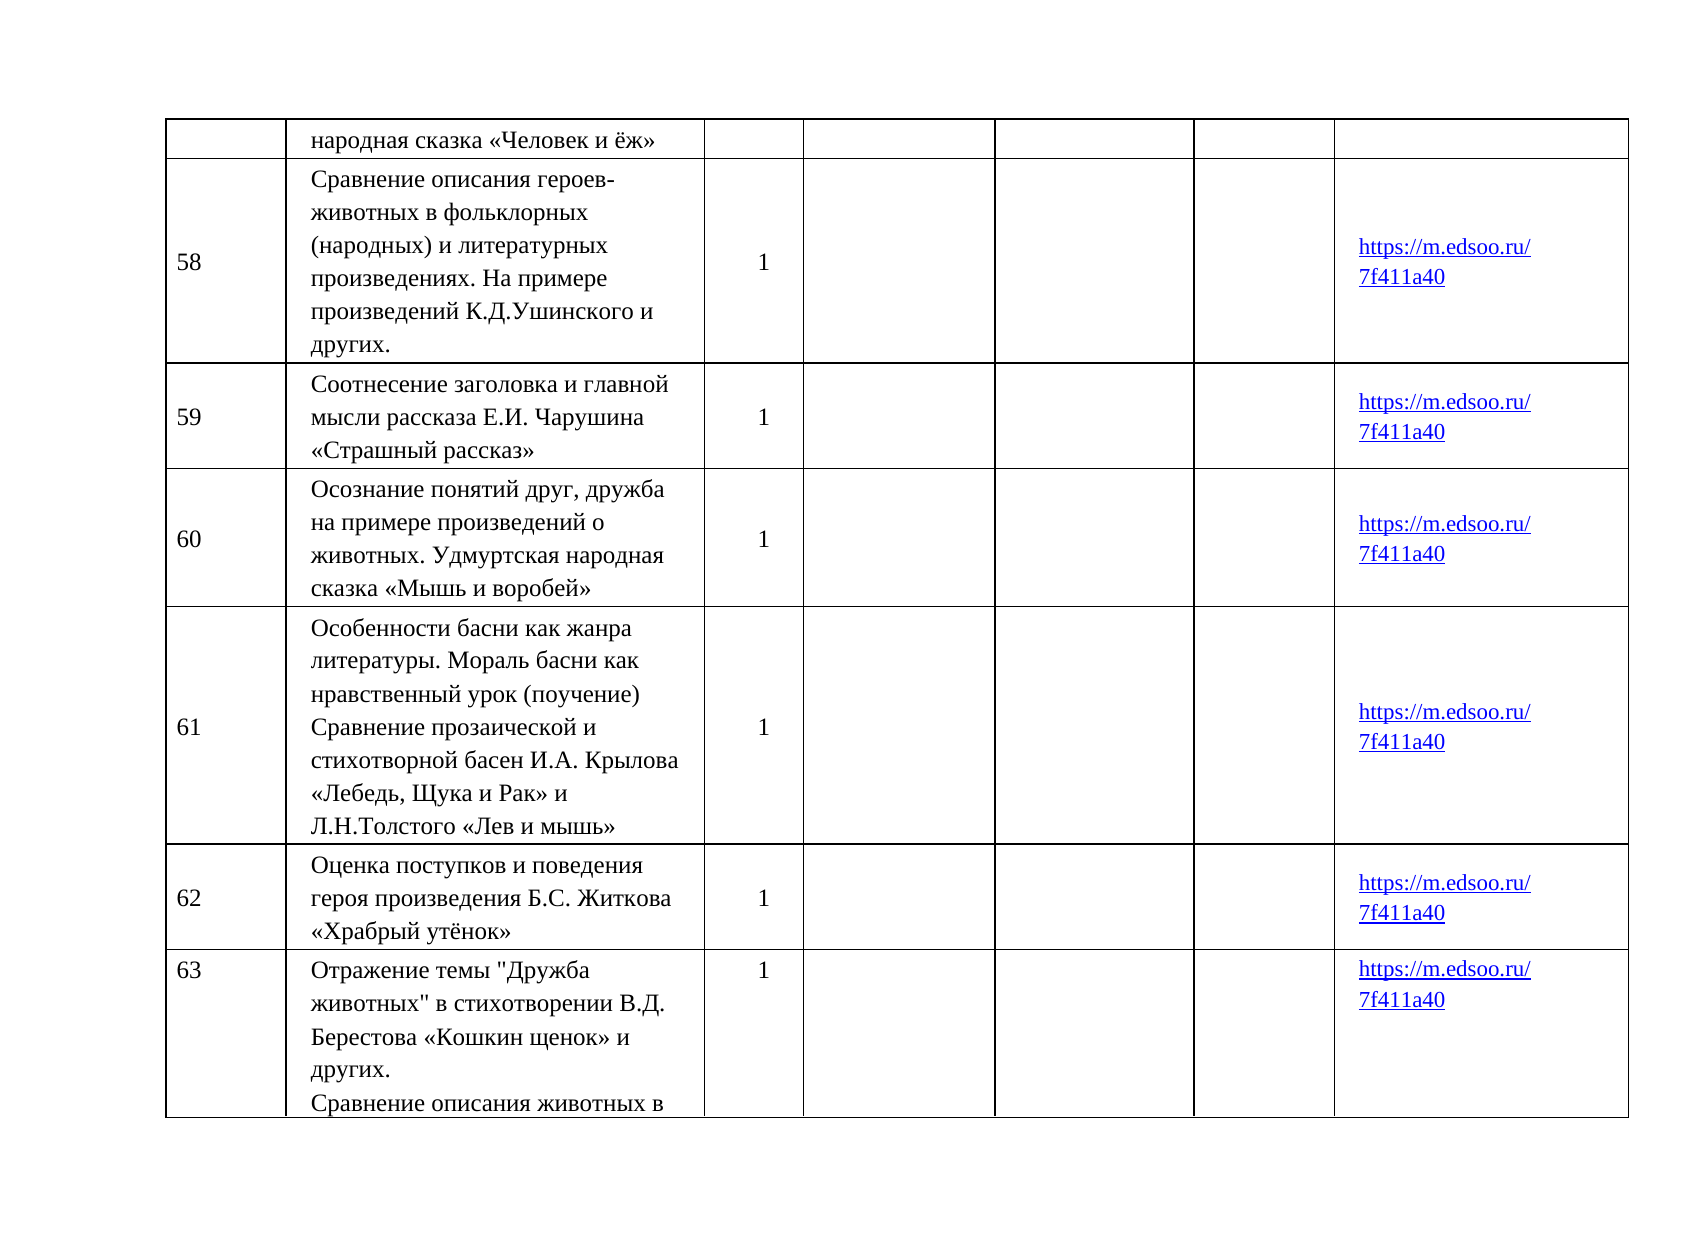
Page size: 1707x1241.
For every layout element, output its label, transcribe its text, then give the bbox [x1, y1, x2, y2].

table_cell [1195, 364, 1334, 467]
table_cell Соотнесение заголовка и главной мысли рассказа Е.И. Чарушина «Страшный рассказ» [287, 364, 704, 467]
table_cell [996, 950, 1193, 1116]
table_cell [996, 469, 1193, 606]
table_cell 1 [705, 607, 803, 843]
table_cell https://m.edsoo.ru/7f411a40 [1335, 607, 1628, 843]
table_cell Особенности басни как жанра литературы. Мораль басни как нравственный урок (поучение) Сравнение прозаической и стихотворной басен И.А. Крылова «Лебедь, Щука и Рак» и Л.Н.Толстого «Лев и мышь» [287, 607, 704, 843]
table_cell [804, 159, 994, 362]
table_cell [287, 120, 704, 157]
table_cell 61 [167, 607, 285, 843]
table_cell 59 [167, 364, 285, 467]
table_cell 62 [167, 845, 285, 949]
table_cell [804, 469, 994, 606]
table_cell [1195, 469, 1334, 606]
table_cell 1 [705, 950, 803, 1116]
table_cell https://m.edsoo.ru/7f411a40 [1335, 469, 1628, 606]
table_cell 60 [167, 469, 285, 606]
table_cell [804, 364, 994, 467]
table_cell [804, 845, 994, 949]
table_cell 1 [705, 469, 803, 606]
table_cell Осознание понятий друг, дружба на примере произведений о животных. Удмуртская народная сказка «Мышь и воробей» [287, 469, 704, 606]
table_cell https://m.edsoo.ru/7f411a40 [1335, 845, 1628, 949]
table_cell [287, 950, 704, 1116]
table_cell [996, 845, 1193, 949]
table_cell [1195, 845, 1334, 949]
table_cell [1195, 120, 1334, 157]
table_cell 63 [167, 950, 285, 1116]
table_cell 57 [167, 120, 285, 157]
table_cell [1195, 159, 1334, 362]
table_cell 58 [167, 159, 285, 362]
table_cell https://m.edsoo.ru/7f411a40 [1335, 159, 1628, 362]
table_cell https://m.edsoo.ru/7f411a40 [1335, 364, 1628, 467]
table_cell Сравнение описания героев-животных в фольклорных (народных) и литературных произведениях. На примере произведений К.Д.Ушинского и других. [287, 159, 704, 362]
table_cell 1 [705, 364, 803, 467]
table_cell [996, 364, 1193, 467]
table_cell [1335, 950, 1628, 1116]
table_cell 1 [705, 120, 803, 157]
table_cell [996, 159, 1193, 362]
table_cell [1195, 950, 1334, 1116]
table_cell [804, 607, 994, 843]
table_cell 1 [705, 845, 803, 949]
table_cell Оценка поступков и поведения героя произведения Б.С. Житкова «Храбрый утёнок» [287, 845, 704, 949]
table_cell [804, 120, 994, 157]
table_cell 1 [705, 159, 803, 362]
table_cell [1335, 120, 1628, 157]
table_cell [996, 120, 1193, 157]
table_cell [996, 607, 1193, 843]
table_cell [1195, 607, 1334, 843]
table_cell [804, 950, 994, 1116]
